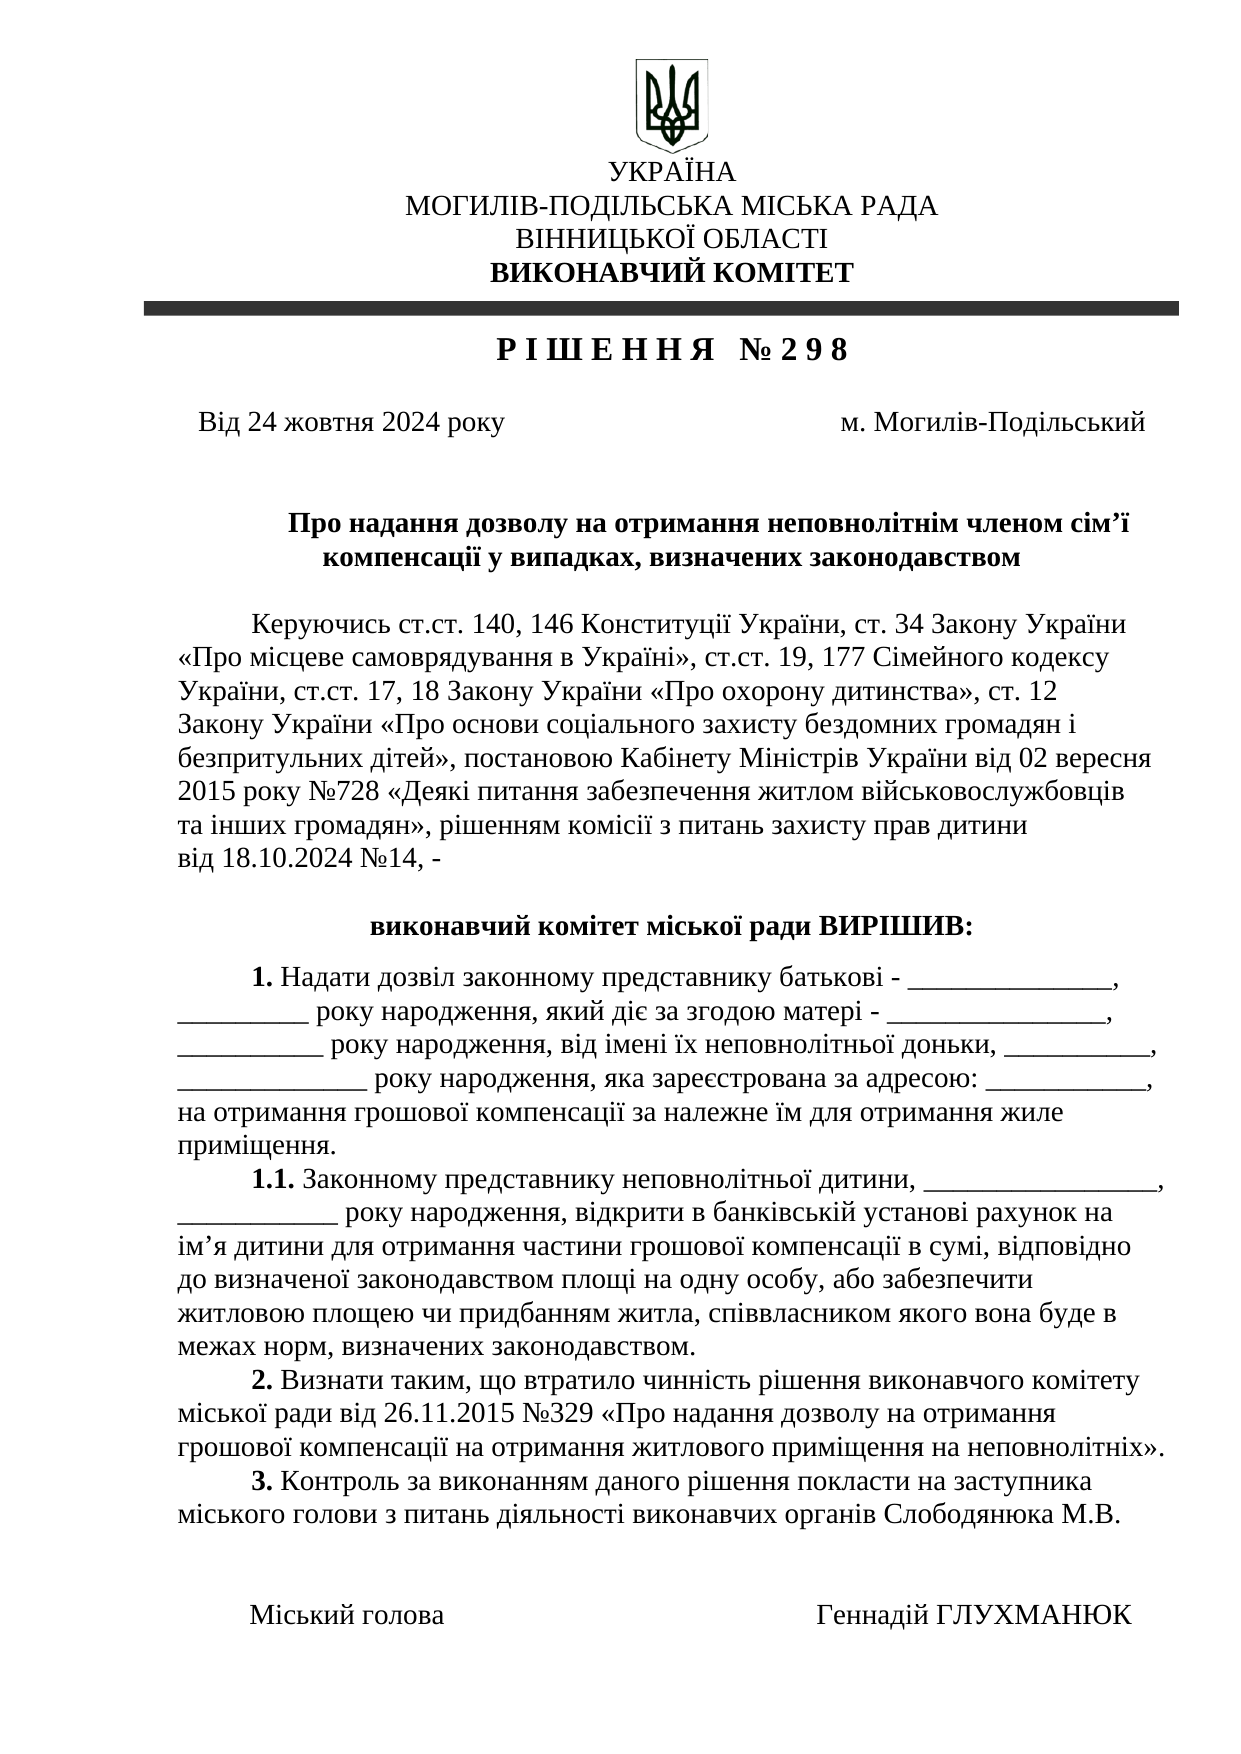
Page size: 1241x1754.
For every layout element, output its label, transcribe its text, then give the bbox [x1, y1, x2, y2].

text УКРАЇНА МОГИЛІВ-ПОДІЛЬСЬКА МІСЬКА РАДА ВІННИЦЬКОЇ ОБЛАСТІ [177, 154, 1167, 255]
text Закону України «Про основи соціального захисту бездомних громадян і безпритульних дітей», постановою Кабінету Міністрів України від 02 вересня 2015 року №728 «Деякі питання забезпечення житлом військовослужбовців [177, 706, 1167, 807]
text та інших громадян», рішенням комісії з питань захисту прав дитини [177, 807, 1167, 841]
text 1. Надати дозвіл законному представнику батькові - ______________, _________ року народження, який діє за згодою матері - _______________, __________ року народження, від імені їх неповнолітньої доньки, __________, _____________ року народження, яка зареєстрована за адресою: ___________, на отримання грошової компенсації за належне їм для отримання жиле приміщення. [177, 959, 1167, 1161]
text 2. Визнати таким, що втратило чинність рішення виконавчого комітету міської ради від 26.11.2015 №329 «Про надання дозволу на отримання грошової компенсації на отримання житлового приміщення на неповнолітніх». [177, 1362, 1167, 1463]
text виконавчий комітет міської ради ВИРІШИВ: [177, 908, 1167, 941]
text від 18.10.2024 №14, - [177, 841, 1167, 874]
text 3. Контроль за виконанням даного рішення покласти на заступника міського голови з питань діяльності виконавчих органів Слободянюка М.В. [177, 1463, 1167, 1530]
text ВИКОНАВЧИЙ КОМІТЕТ [177, 255, 1167, 288]
text 1.1. Законному представнику неповнолітньої дитини, ________________, ___________ року народження, відкрити в банківській установі рахунок на ім’я дитини для отримання частини грошової компенсації в сумі, відповідно до визначеної законодавством площі на одну особу, або забезпечити житловою площею чи придбанням житла, співвласником якого вона буде в межах норм, визначених законодавством. [177, 1161, 1167, 1362]
text Про надання дозволу на отримання неповнолітнім членом сім’ї компенсації у випадках, визначених законодавством [177, 505, 1167, 572]
text Міський голова Геннадій ГЛУХМАНЮК [103, 1597, 1167, 1630]
picture [635, 59, 709, 154]
text Керуючись ст.ст. 140, 146 Конституції України, ст. 34 Закону України «Про місцеве самоврядування в Україні», ст.ст. 19, 177 Сімейного кодексу України, ст.ст. 17, 18 Закону України «Про охорону дитинства», ст. 12 [177, 606, 1167, 706]
text Від 24 жовтня 2024 року м. Могилів-Подільський [177, 404, 1167, 438]
text РІШЕННЯ №298 [177, 316, 1167, 367]
